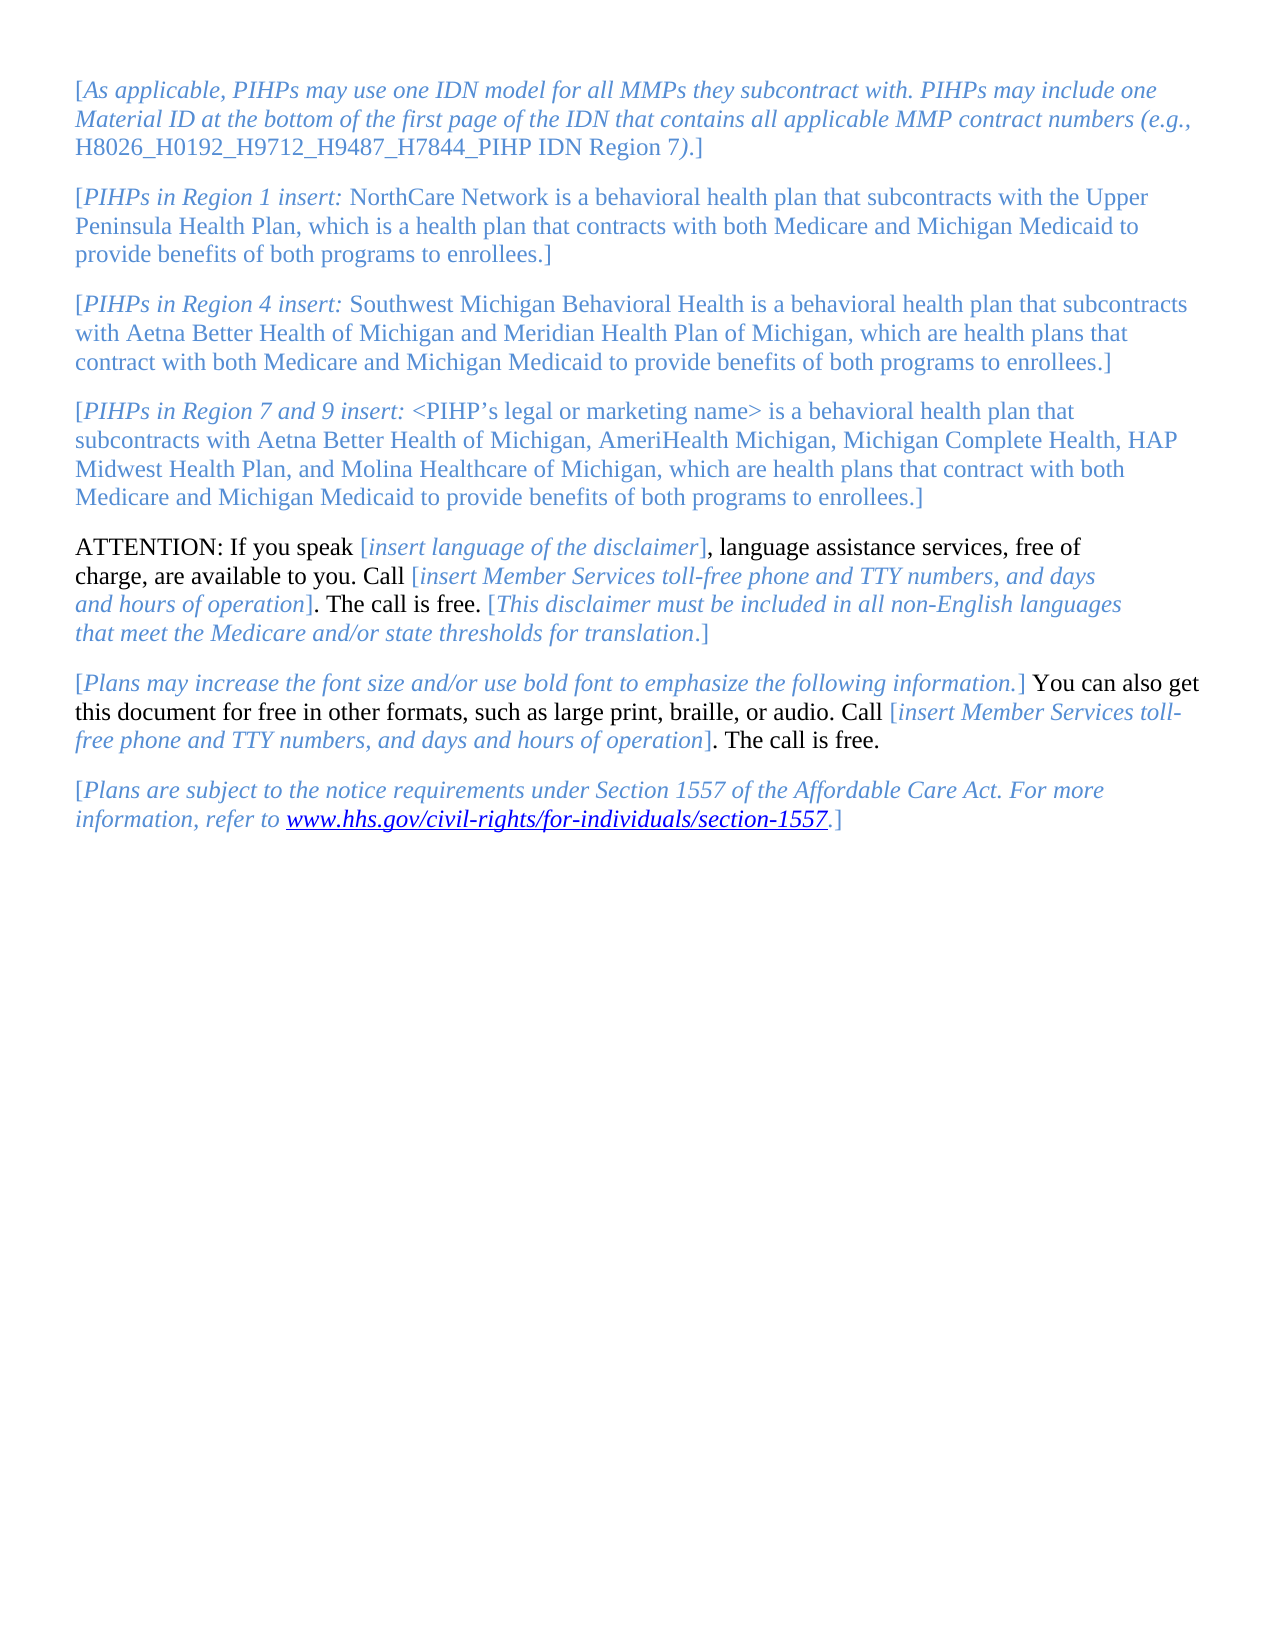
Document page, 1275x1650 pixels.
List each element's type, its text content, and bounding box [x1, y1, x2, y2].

text [Plans may increase the font size and/or use bold font to emphasize the following information.] You can also get this document for free in other formats, such as large print, braille, or audio. Call [insert Member Services toll-free phone and TTY numbers, and days and hours of operation]. The call is free. [75, 668, 1200, 754]
text [PIHPs in Region 4 insert: Southwest Michigan Behavioral Health is a behavioral health plan that subcontracts with Aetna Better Health of Michigan and Meridian Health Plan of Michigan, which are health plans that contract with both Medicare and Michigan Medicaid to provide benefits of both programs to enrollees.] [75, 289, 1200, 375]
text [PIHPs in Region 1 insert: NorthCare Network is a behavioral health plan that subcontracts with the Upper Peninsula Health Plan, which is a health plan that contracts with both Medicare and Michigan Medicaid to provide benefits of both programs to enrollees.] [75, 182, 1200, 268]
text [As applicable, PIHPs may use one IDN model for all MMPs they subcontract with. PIHPs may include one Material ID at the bottom of the first page of the IDN that contains all applicable MMP contract numbers (e.g., H8026_H0192_H9712_H9487_H7844_PIHP IDN Region 7).] [75, 75, 1200, 161]
text ATTENTION: If you speak [insert language of the disclaimer], language assistance services, free of charge, are available to you. Call [insert Member Services toll-free phone and TTY numbers, and days and hours of operation]. The call is free. [This disclaimer must be included in all non-English languages that meet the Medicare and/or state thresholds for translation.] [75, 532, 1125, 647]
text [PIHPs in Region 7 and 9 insert: <PIHP’s legal or marketing name> is a behavioral health plan that subcontracts with Aetna Better Health of Michigan, AmeriHealth Michigan, Michigan Complete Health, HAP Midwest Health Plan, and Molina Healthcare of Michigan, which are health plans that contract with both Medicare and Michigan Medicaid to provide benefits of both programs to enrollees.] [75, 396, 1200, 511]
text [Plans are subject to the notice requirements under Section 1557 of the Affordable Care Act. For more information, refer to www.hhs.gov/civil-rights/for-individuals/section-1557.] [75, 775, 1200, 832]
